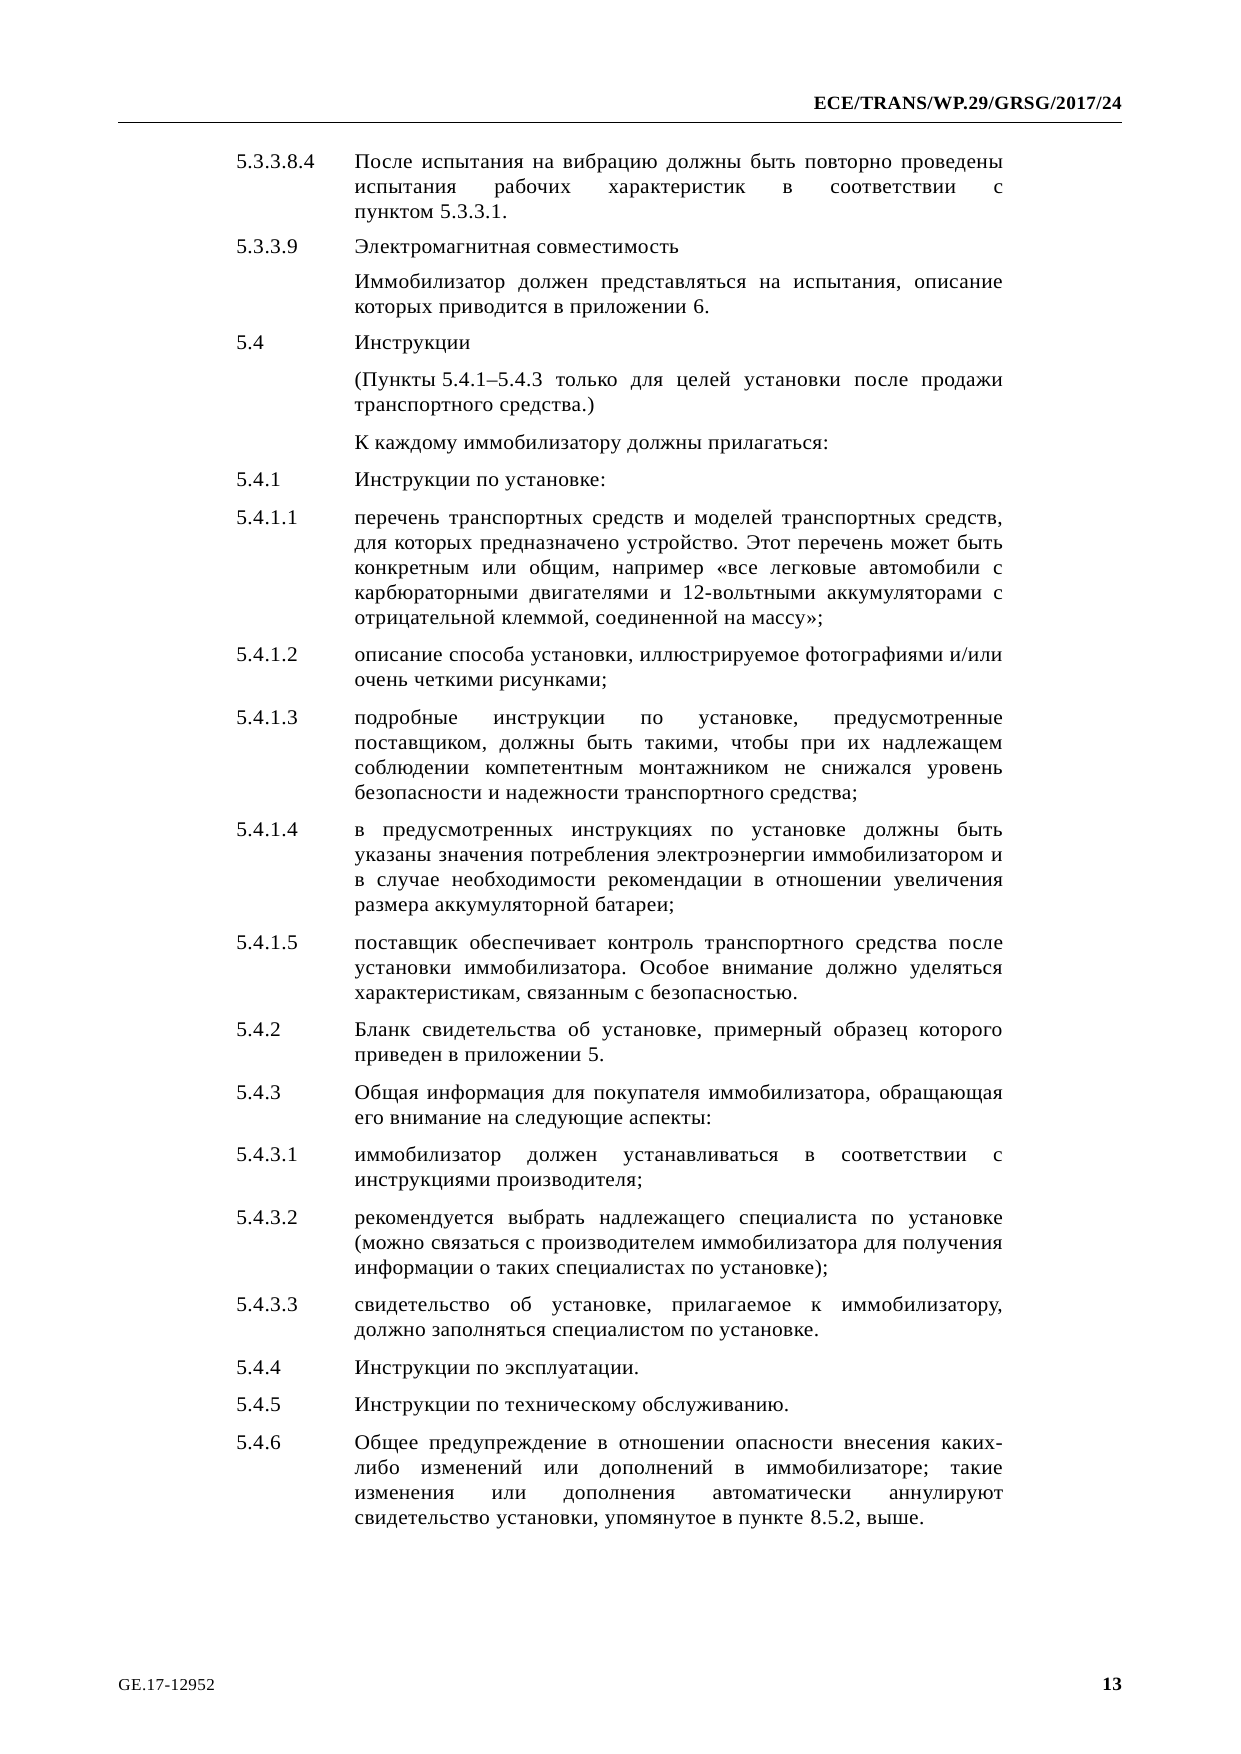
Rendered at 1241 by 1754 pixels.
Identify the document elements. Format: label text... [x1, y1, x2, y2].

text 5.4.3.3 свидетельство об установке, прилагаемое к иммобилизатору, должно заполняться специалистом по установке. [236, 1291, 1004, 1341]
text 5.4.1.2 описание способа установки, иллюстрируемое фотографиями и/или очень четкими рисунками; [236, 641, 1004, 691]
text 5.4.3.2 рекомендуется выбрать надлежащего специалиста по установке (можно связаться с производителем иммобилизатора для получения информации о таких специалистах по установке); [236, 1204, 1004, 1279]
text (Пункты 5.4.1–5.4.3 только для целей установки после продажи транспортного средства.) [354, 366, 1004, 416]
text 5.4.3 Общая информация для покупателя иммобилизатора, обращающая его внимание на следующие аспекты: [236, 1079, 1004, 1129]
text 5.4.1.3 подробные инструкции по установке, предусмотренные поставщиком, должны быть такими, чтобы при их надлежащем соблюдении компетентным монтажником не снижался уровень безопасности и надежности транспортного средства; [236, 704, 1004, 804]
text 5.3.3.9 Электромагнитная совместимость [236, 233, 1004, 258]
text 5.4.1 Инструкции по установке: [236, 466, 1004, 491]
text 5.4.2 Бланк свидетельства об установке, примерный образец которого приведен в приложении 5. [236, 1016, 1004, 1066]
text 5.4.1.1 перечень транспортных средств и моделей транспортных средств, для которых предназначено устройство. Этот перечень может быть конкретным или общим, например «все легковые автомобили с карбюраторными двигателями и 12-вольтными аккумуляторами с отрицательной клеммой, соединенной на массу»; [236, 504, 1004, 629]
text 5.4.1.5 поставщик обеспечивает контроль транспортного средства после установки иммобилизатора. Особое внимание должно уделяться характеристикам, связанным с безопасностью. [236, 929, 1004, 1004]
text 5.4.6 Общее предупреждение в отношении опасности внесения каких-либо изменений или дополнений в иммобилизаторе; такие изменения или дополнения автоматически аннулируют свидетельство установки, упомянутое в пункте 8.5.2, выше. [236, 1429, 1004, 1529]
text 5.3.3.8.4 После испытания на вибрацию должны быть повторно проведены испытания рабочих характеристик в соответствии с пунктом 5.3.3.1. [236, 148, 1004, 223]
text 5.4.3.1 иммобилизатор должен устанавливаться в соответствии с инструкциями производителя; [236, 1141, 1004, 1191]
text 5.4.5 Инструкции по техническому обслуживанию. [236, 1391, 1004, 1416]
text 5.4.4 Инструкции по эксплуатации. [236, 1354, 1004, 1379]
text К каждому иммобилизатору должны прилагаться: [354, 429, 1004, 454]
text 5.4.1.4 в предусмотренных инструкциях по установке должны быть указаны значения потребления электроэнергии иммобилизатором и в случае необходимости рекомендации в отношении увеличения размера аккумуляторной батареи; [236, 816, 1004, 916]
text 5.4 Инструкции [236, 329, 1004, 354]
text Иммобилизатор должен представляться на испытания, описание которых приводится в приложении 6. [354, 268, 1004, 318]
